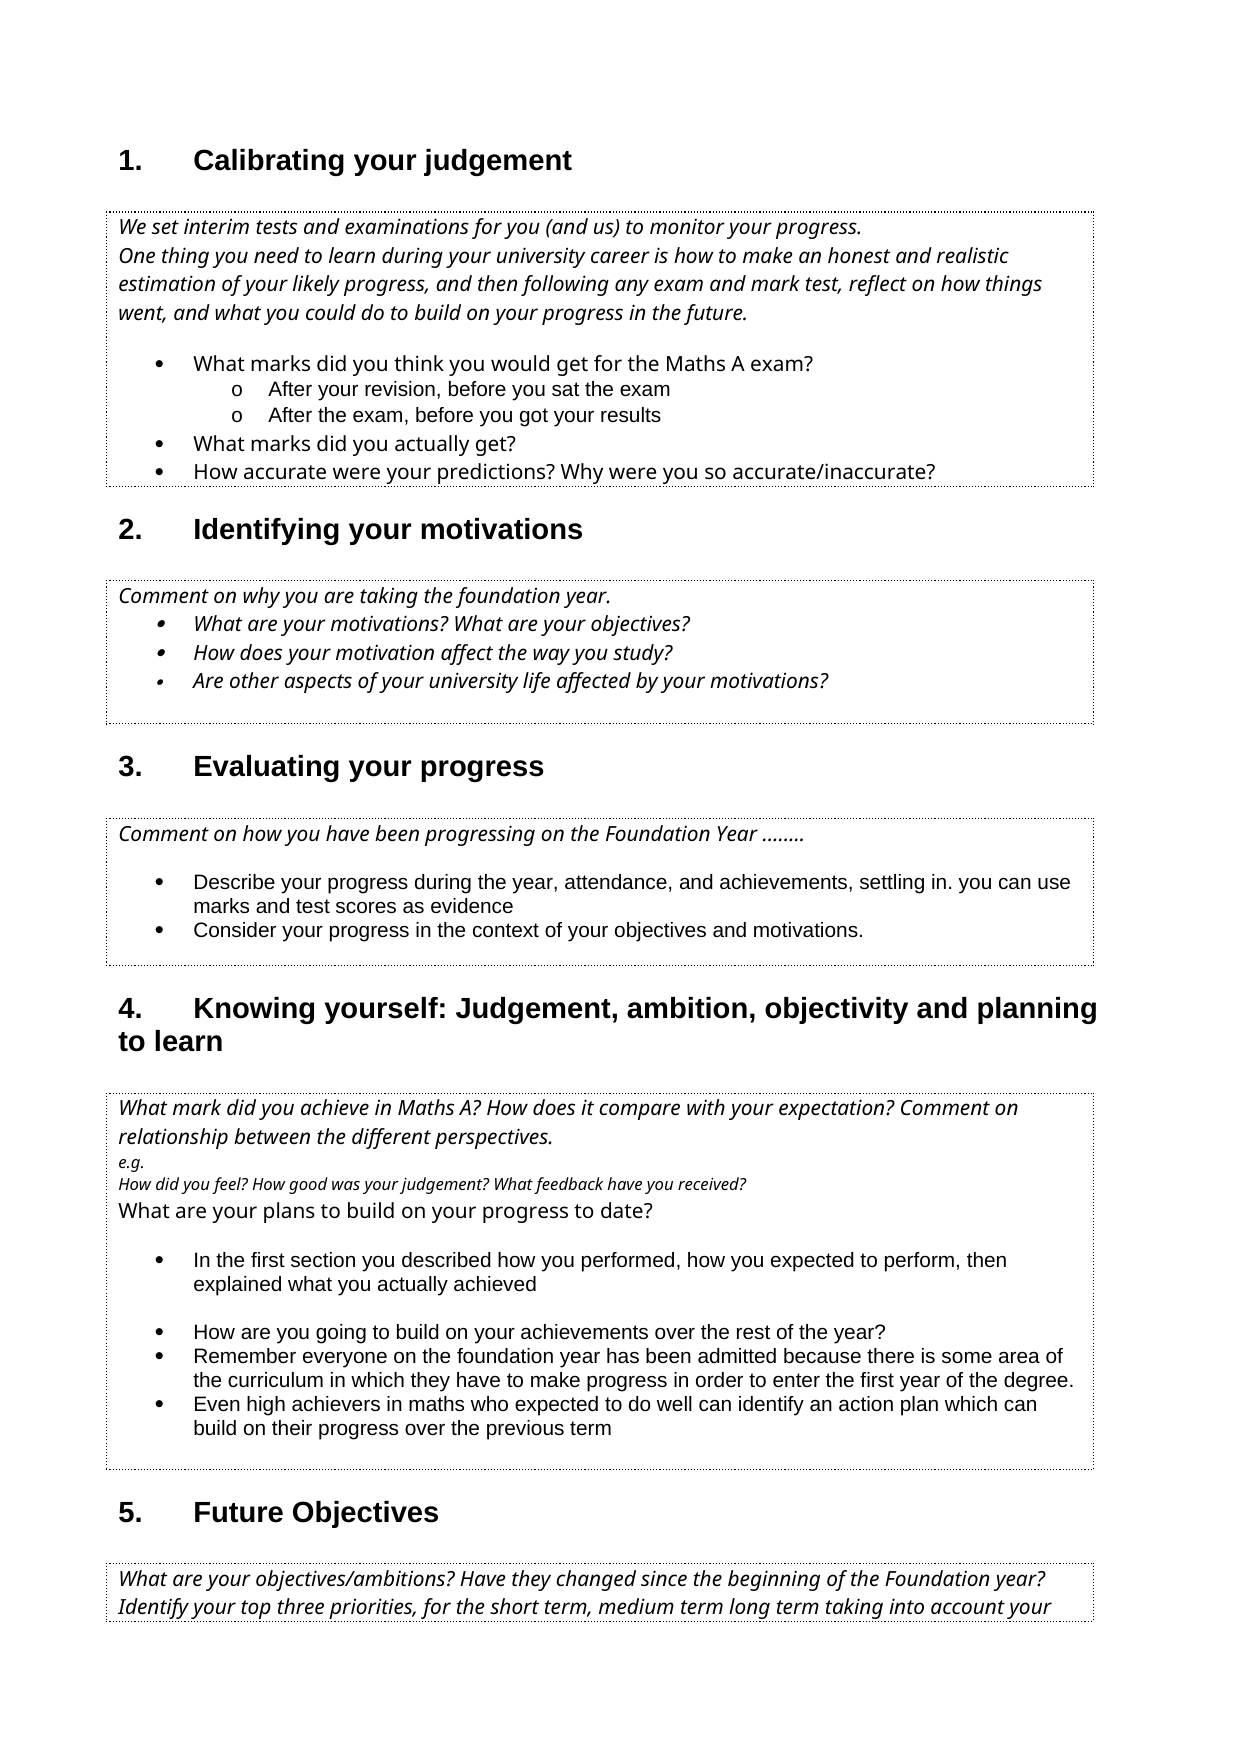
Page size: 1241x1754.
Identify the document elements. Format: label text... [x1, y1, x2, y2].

subtitle 3. Evaluating your progress [118, 749, 1122, 783]
table_header What mark did you achieve in Maths A? How does it compare with your expectation? Comment on relationship between the different perspectives. e.g. How did you feel? How good was your judgement? What feedback have you received? What are your plans to build on your progress to date? In the first section you described how you performed, how you expected to perform, then explained what you actually achieved How are you going to build on your achievements over the rest of the year? Remember everyone on the foundation year has been admitted because there is some area of the curriculum in which they have to make progress in order to enter the first year of the degree. Even high achievers in maths who expected to do well can identify an action plan which can build on their progress over the previous term [107, 1093, 1093, 1469]
subtitle 5. Future Objectives [118, 1495, 1122, 1528]
table_header Comment on how you have been progressing on the Foundation Year …….. Describe your progress during the year, attendance, and achievements, settling in. you can use marks and test scores as evidence Consider your progress in the context of your objectives and motivations. [107, 818, 1093, 964]
subtitle 4. Knowing yourself: Judgement, ambition, objectivity and planning to learn [118, 991, 1122, 1058]
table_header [107, 1563, 1093, 1621]
table_header We set interim tests and examinations for you (and us) to monitor your progress. One thing you need to learn during your university career is how to make an honest and realistic estimation of your likely progress, and then following any exam and mark test, reflect on how things went, and what you could do to build on your progress in the future. What marks did you think you would get for the Maths A exam? After your revision, before you sat the exam After the exam, before you got your results What marks did you actually get? How accurate were your predictions? Why were you so accurate/inaccurate? [107, 211, 1093, 486]
subtitle 2. Identifying your motivations [118, 512, 1122, 545]
table_header Comment on why you are taking the foundation year. What are your motivations? What are your objectives? How does your motivation affect the way you study? Are other aspects of your university life affected by your motivations? [107, 580, 1093, 723]
subtitle 1. Calibrating your judgement [118, 143, 1122, 177]
